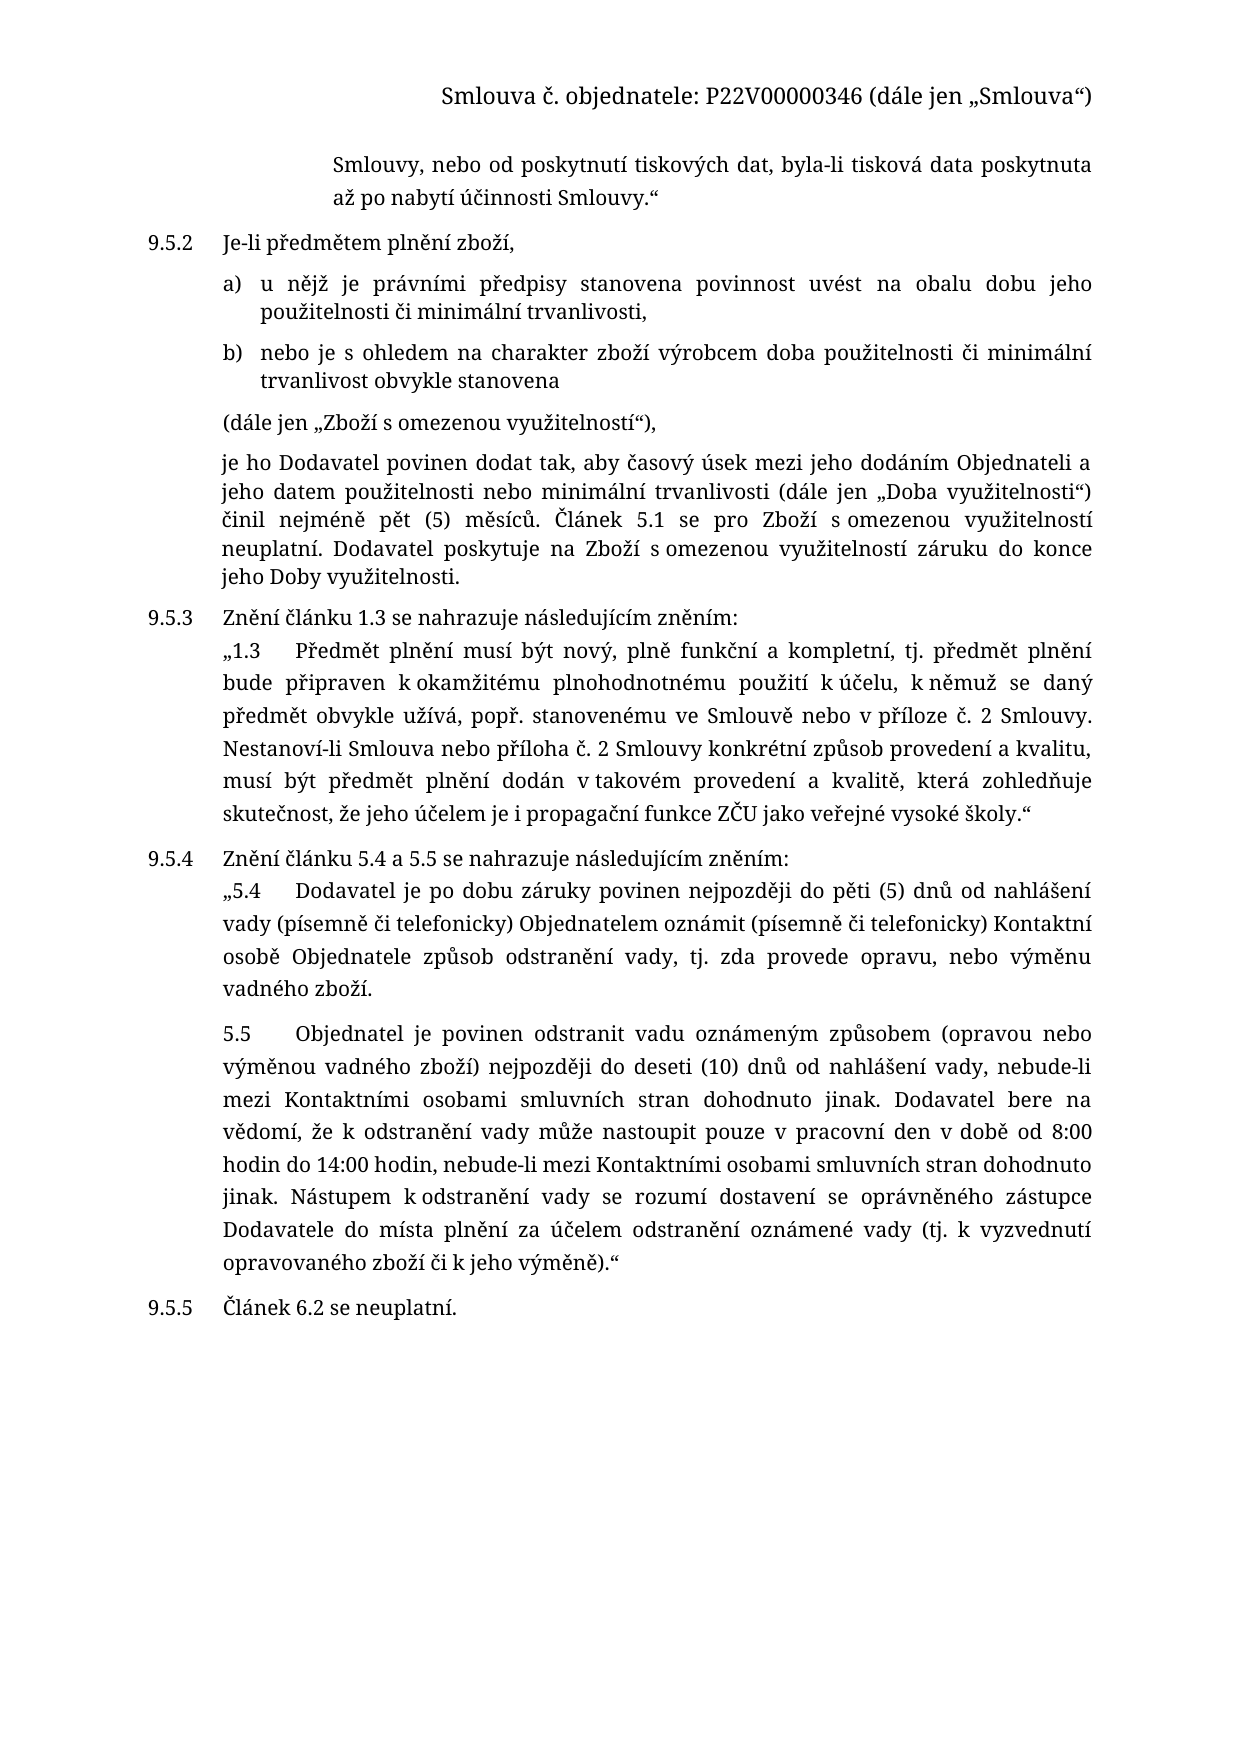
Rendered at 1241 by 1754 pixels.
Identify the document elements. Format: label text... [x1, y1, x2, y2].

text (dále jen „Zboží s omezenou využitelností“), [223, 408, 1093, 436]
list 5.5 Objednatel je povinen odstranit vadu oznámeným způsobem (opravou nebo výměnou vadného zboží) nejpozději do deseti (10) dnů od nahlášení vady, nebude-li mezi Kontaktními osobami smluvních stran dohodnuto jinak. Dodavatel bere na vědomí, že k odstranění vady může nastoupit pouze v pracovní den v době od 8:00 hodin do 14:00 hodin, nebude-li mezi Kontaktními osobami smluvních stran dohodnuto jinak. Nástupem k odstranění vady se rozumí dostavení se oprávněného zástupce Dodavatele do místa plnění za účelem odstranění oznámené vady (tj. k vyzvednutí opravovaného zboží či k jeho výměně).“ [223, 1019, 1093, 1276]
list Je-li předmětem plnění zboží, [148, 228, 1093, 256]
list Znění článku 5.4 a 5.5 se nahrazuje následujícím zněním: [148, 844, 1093, 872]
text je ho Dodavatel povinen dodat tak, aby časový úsek mezi jeho dodáním Objednateli a jeho datem použitelnosti nebo minimální trvanlivosti (dále jen „Doba využitelnosti“) činil nejméně pět (5) měsíců. Článek 5.1 se pro Zboží s omezenou využitelností neuplatní. Dodavatel poskytuje na Zboží s omezenou využitelností záruku do konce jeho Doby využitelnosti. [221, 448, 1093, 591]
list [295, 150, 1093, 211]
list Článek 6.2 se neuplatní. [148, 1293, 1093, 1321]
list u nějž je právními předpisy stanovena povinnost uvést na obalu dobu jeho použitelnosti či minimální trvanlivosti, [223, 269, 1093, 326]
list nebo je s ohledem na charakter zboží výrobcem doba použitelnosti či minimální trvanlivost obvykle stanovena [223, 338, 1093, 395]
list „1.3 Předmět plnění musí být nový, plně funkční a kompletní, tj. předmět plnění bude připraven k okamžitému plnohodnotnému použití k účelu, k němuž se daný předmět obvykle užívá, popř. stanovenému ve Smlouvě nebo v příloze č. 2 Smlouvy. Nestanoví-li Smlouva nebo příloha č. 2 Smlouvy konkrétní způsob provedení a kvalitu, musí být předmět plnění dodán v takovém provedení a kvalitě, která zohledňuje skutečnost, že jeho účelem je i propagační funkce ZČU jako veřejné vysoké školy.“ [223, 636, 1093, 827]
list „5.4 Dodavatel je po dobu záruky povinen nejpozději do pěti (5) dnů od nahlášení vady (písemně či telefonicky) Objednatelem oznámit (písemně či telefonicky) Kontaktní osobě Objednatele způsob odstranění vady, tj. zda provede opravu, nebo výměnu vadného zboží. [223, 877, 1093, 1003]
list Znění článku 1.3 se nahrazuje následujícím zněním: [148, 603, 1093, 632]
